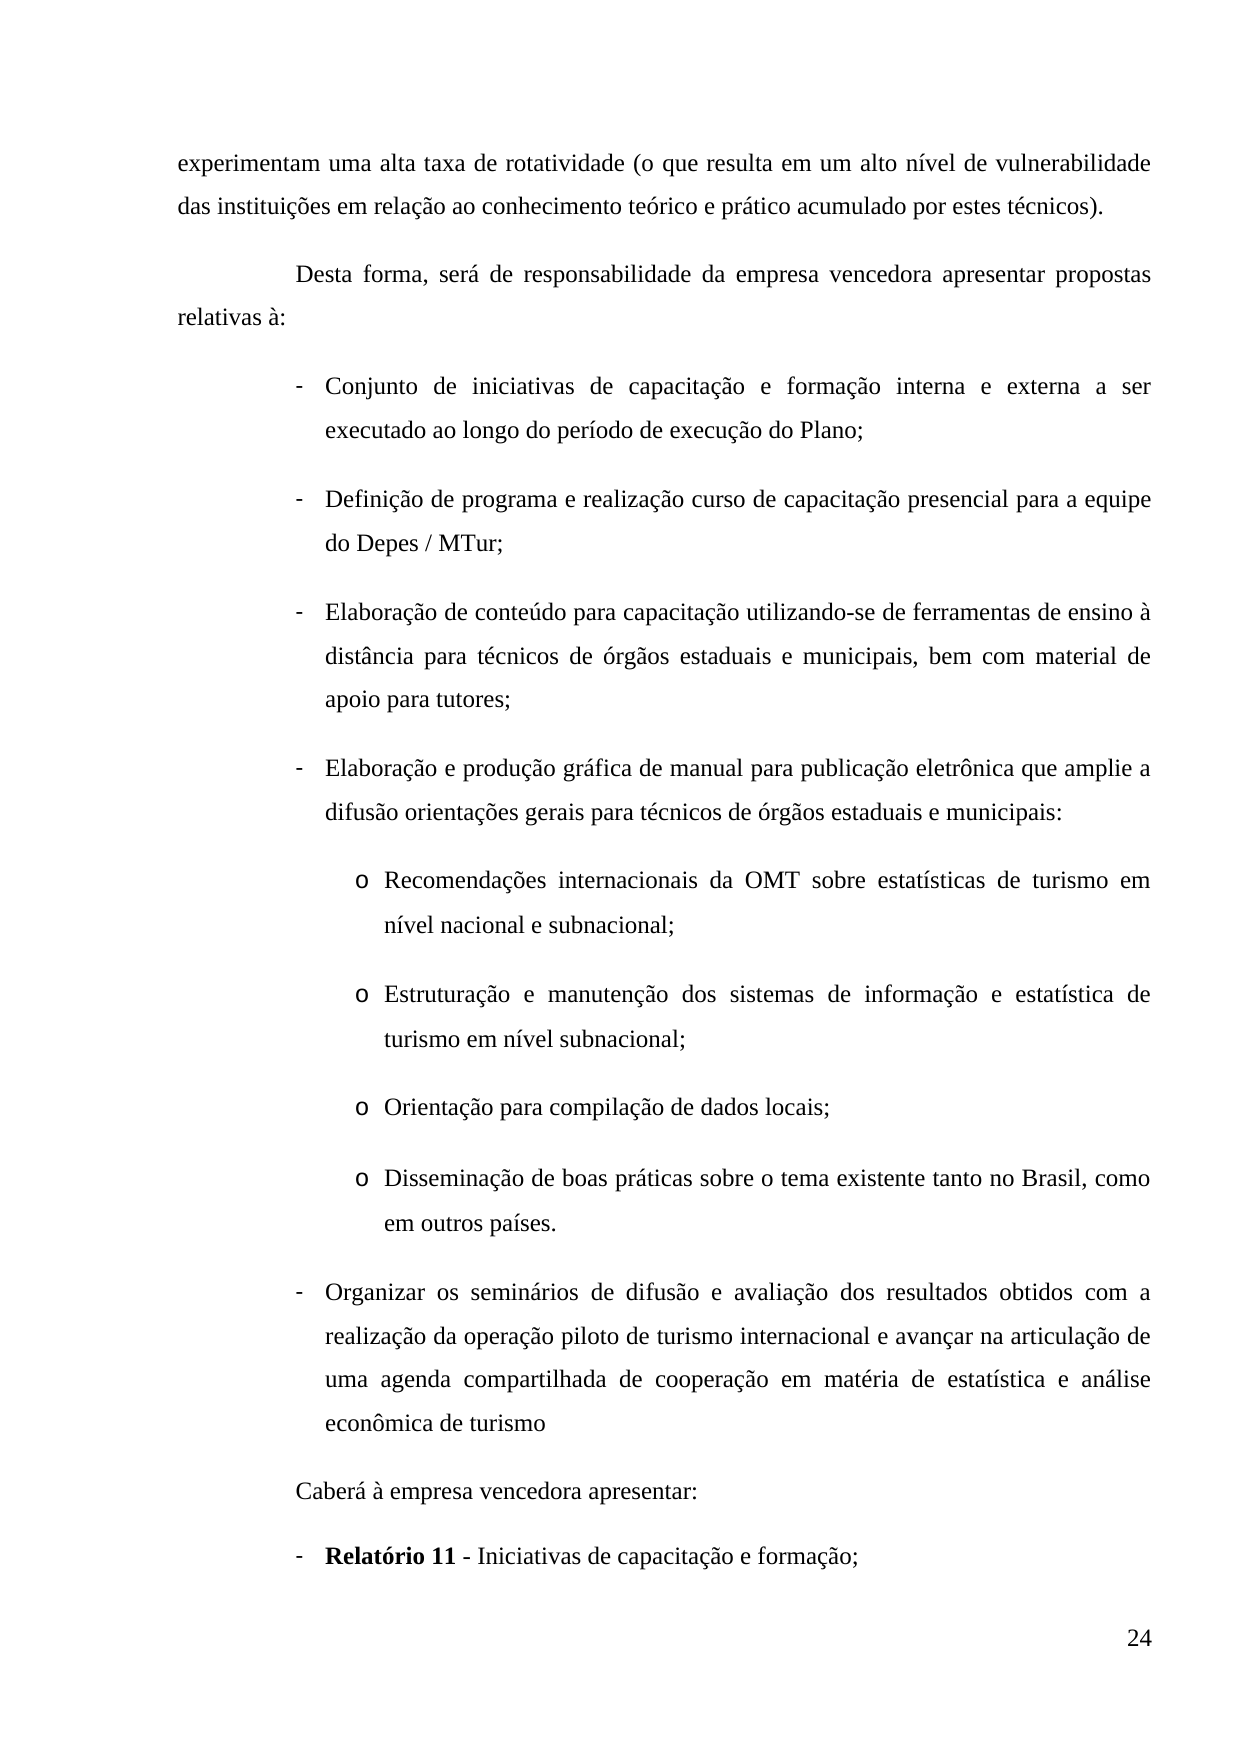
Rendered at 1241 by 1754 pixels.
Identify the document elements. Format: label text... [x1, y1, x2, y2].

list Relatório 11 - Iniciativas de capacitação e formação; [295, 1540, 1152, 1570]
list Elaboração de conteúdo para capacitação utilizando-se de ferramentas de ensino à distância para técnicos de órgãos estaduais e municipais, bem com material de apoio para tutores; [295, 596, 1152, 713]
list Definição de programa e realização curso de capacitação presencial para a equipe do Depes / MTur; [295, 483, 1152, 557]
text Caberá à empresa vencedora apresentar: [177, 1476, 1152, 1504]
list Organizar os seminários de difusão e avaliação dos resultados obtidos com a realização da operação piloto de turismo internacional e avançar na articulação de uma agenda compartilhada de cooperação em matéria de estatística e análise econômica de turismo [295, 1277, 1152, 1436]
list Estruturação e manutenção dos sistemas de informação e estatística de turismo em nível subnacional; [354, 979, 1152, 1053]
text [177, 148, 1152, 219]
list Disseminação de boas práticas sobre o tema existente tanto no Brasil, como em outros países. [354, 1163, 1152, 1237]
list Orientação para compilação de dados locais; [354, 1092, 1152, 1123]
list Recomendações internacionais da OMT sobre estatísticas de turismo em nível nacional e subnacional; [354, 865, 1152, 939]
text Desta forma, será de responsabilidade da empresa vencedora apresentar propostas relativas à: [177, 259, 1152, 331]
list Conjunto de iniciativas de capacitação e formação interna e externa a ser executado ao longo do período de execução do Plano; [295, 370, 1152, 444]
list Elaboração e produção gráfica de manual para publicação eletrônica que amplie a difusão orientações gerais para técnicos de órgãos estaduais e municipais: [295, 752, 1152, 826]
